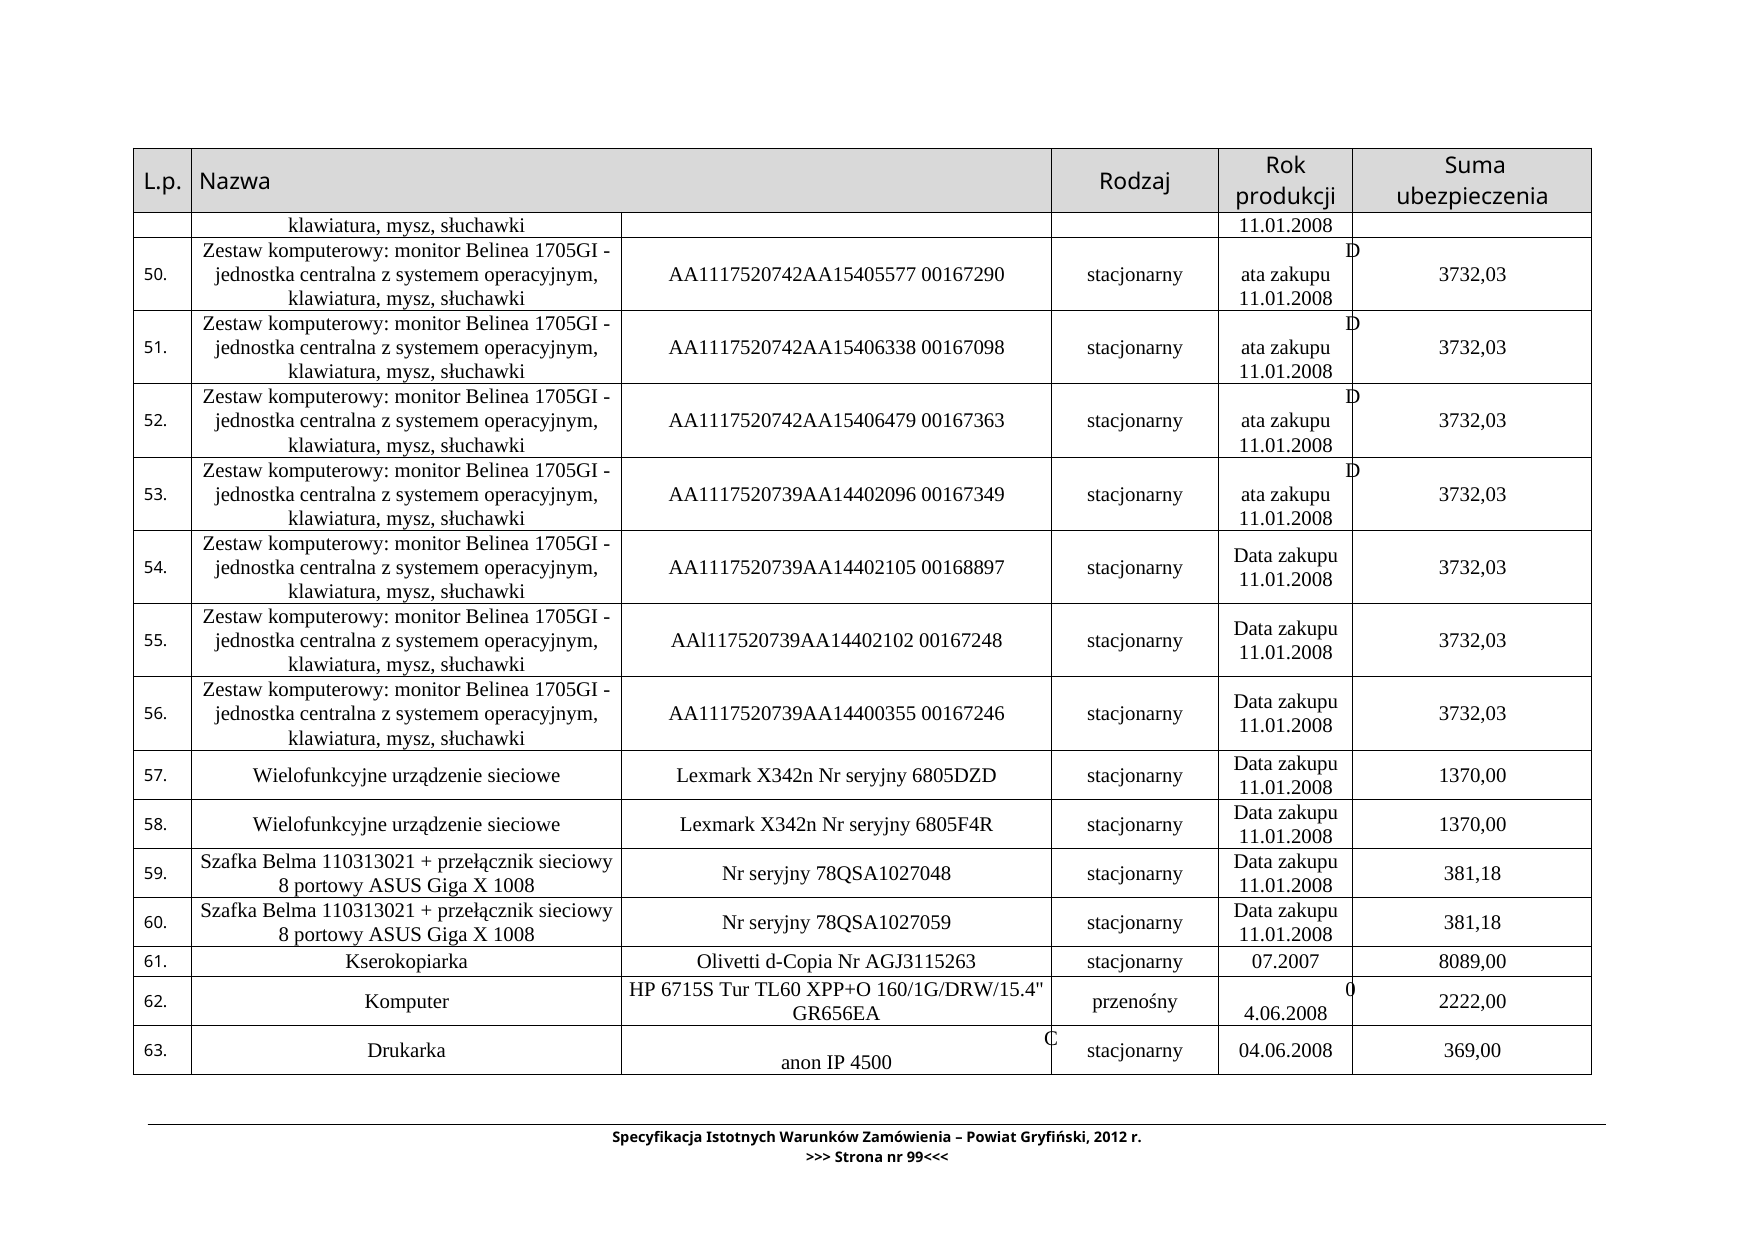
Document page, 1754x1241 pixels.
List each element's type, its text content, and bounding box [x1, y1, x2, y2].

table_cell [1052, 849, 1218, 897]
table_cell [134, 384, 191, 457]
table_header Nazwa [192, 149, 1051, 212]
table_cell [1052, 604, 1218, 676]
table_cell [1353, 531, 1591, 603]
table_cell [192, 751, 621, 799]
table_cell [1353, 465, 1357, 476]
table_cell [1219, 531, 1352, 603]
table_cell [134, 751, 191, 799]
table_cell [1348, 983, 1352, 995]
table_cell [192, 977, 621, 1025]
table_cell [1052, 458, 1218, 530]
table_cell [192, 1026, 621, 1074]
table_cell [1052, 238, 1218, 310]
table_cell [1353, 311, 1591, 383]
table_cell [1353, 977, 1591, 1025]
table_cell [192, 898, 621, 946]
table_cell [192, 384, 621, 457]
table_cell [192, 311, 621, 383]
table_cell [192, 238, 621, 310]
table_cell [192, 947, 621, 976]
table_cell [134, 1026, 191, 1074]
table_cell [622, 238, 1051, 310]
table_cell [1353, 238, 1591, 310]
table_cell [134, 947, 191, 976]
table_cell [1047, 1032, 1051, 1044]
table_header Suma ubezpieczenia [1353, 149, 1591, 212]
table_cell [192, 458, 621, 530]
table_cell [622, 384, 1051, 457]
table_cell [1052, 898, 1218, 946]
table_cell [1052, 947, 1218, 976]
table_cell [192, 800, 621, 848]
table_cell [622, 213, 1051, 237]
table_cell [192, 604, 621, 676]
table_header Rodzaj [1052, 149, 1218, 212]
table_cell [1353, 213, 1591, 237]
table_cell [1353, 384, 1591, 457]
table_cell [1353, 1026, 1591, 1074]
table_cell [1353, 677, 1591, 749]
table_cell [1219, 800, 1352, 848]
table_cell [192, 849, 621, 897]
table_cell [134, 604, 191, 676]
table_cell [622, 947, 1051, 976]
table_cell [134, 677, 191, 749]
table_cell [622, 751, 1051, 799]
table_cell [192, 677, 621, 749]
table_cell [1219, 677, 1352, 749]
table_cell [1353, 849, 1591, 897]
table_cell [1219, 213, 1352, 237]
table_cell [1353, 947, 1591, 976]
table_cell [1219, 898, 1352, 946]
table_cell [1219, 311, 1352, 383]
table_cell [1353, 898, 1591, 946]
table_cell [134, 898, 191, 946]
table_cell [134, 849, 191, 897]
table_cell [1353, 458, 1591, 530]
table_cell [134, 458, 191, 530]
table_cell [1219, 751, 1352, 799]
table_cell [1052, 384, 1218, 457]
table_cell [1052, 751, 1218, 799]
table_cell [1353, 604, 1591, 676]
table_header Rok produkcji [1219, 149, 1352, 212]
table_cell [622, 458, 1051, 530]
table_header L.p. [134, 149, 191, 212]
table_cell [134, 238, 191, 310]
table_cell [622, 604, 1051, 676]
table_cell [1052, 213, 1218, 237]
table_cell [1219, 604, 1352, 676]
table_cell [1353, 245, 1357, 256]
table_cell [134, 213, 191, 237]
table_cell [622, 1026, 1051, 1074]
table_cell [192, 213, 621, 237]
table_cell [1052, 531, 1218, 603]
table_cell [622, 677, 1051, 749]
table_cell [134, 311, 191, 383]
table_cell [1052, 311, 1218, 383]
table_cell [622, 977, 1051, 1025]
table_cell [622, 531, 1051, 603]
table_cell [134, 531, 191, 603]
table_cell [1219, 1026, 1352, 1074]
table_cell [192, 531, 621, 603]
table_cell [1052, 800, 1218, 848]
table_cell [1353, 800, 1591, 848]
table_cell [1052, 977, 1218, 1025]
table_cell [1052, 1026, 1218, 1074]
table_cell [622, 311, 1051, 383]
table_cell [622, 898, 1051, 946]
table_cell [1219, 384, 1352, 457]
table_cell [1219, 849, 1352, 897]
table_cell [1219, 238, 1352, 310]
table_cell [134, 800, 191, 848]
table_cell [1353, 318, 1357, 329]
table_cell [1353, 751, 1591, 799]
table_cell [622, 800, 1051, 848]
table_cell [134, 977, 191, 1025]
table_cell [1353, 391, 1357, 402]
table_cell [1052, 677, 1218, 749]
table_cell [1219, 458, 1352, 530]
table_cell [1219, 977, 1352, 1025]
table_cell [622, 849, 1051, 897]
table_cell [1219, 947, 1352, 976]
